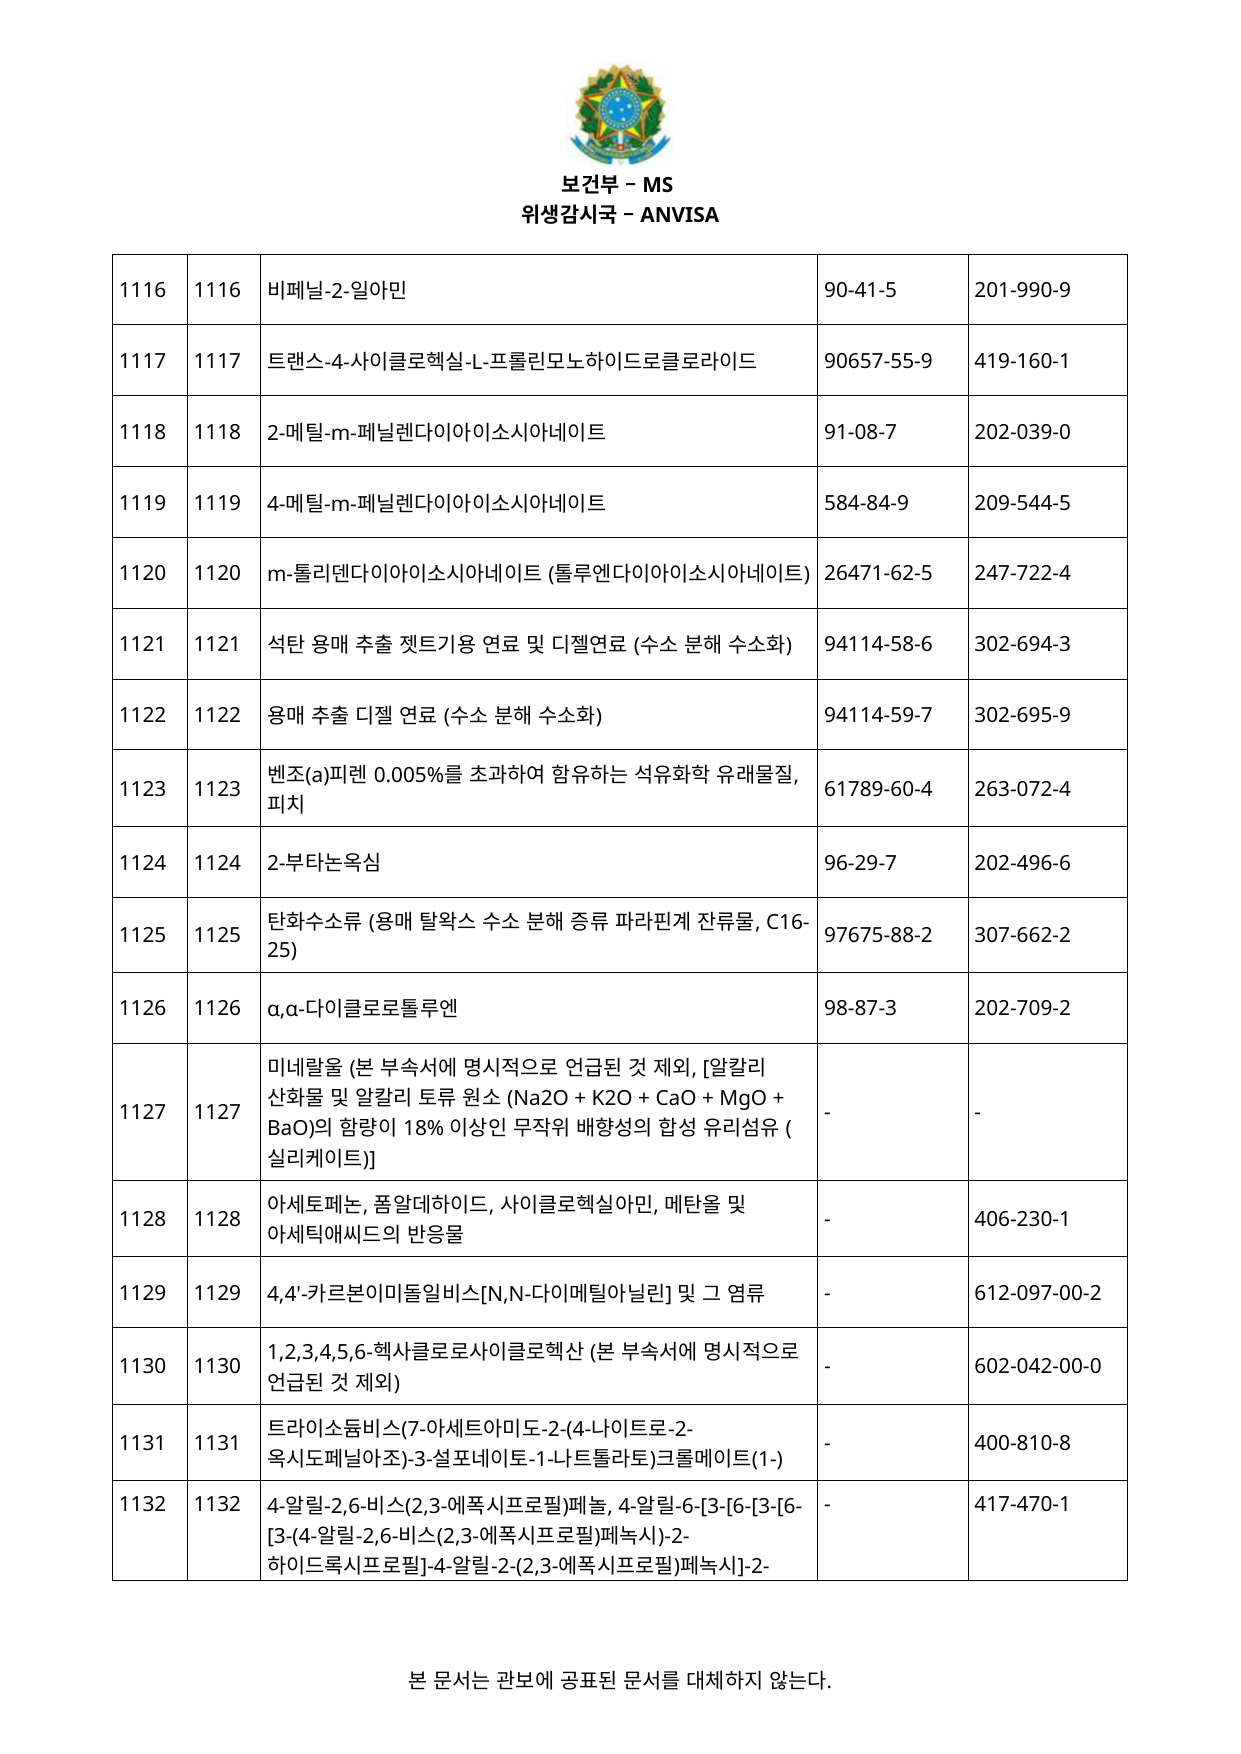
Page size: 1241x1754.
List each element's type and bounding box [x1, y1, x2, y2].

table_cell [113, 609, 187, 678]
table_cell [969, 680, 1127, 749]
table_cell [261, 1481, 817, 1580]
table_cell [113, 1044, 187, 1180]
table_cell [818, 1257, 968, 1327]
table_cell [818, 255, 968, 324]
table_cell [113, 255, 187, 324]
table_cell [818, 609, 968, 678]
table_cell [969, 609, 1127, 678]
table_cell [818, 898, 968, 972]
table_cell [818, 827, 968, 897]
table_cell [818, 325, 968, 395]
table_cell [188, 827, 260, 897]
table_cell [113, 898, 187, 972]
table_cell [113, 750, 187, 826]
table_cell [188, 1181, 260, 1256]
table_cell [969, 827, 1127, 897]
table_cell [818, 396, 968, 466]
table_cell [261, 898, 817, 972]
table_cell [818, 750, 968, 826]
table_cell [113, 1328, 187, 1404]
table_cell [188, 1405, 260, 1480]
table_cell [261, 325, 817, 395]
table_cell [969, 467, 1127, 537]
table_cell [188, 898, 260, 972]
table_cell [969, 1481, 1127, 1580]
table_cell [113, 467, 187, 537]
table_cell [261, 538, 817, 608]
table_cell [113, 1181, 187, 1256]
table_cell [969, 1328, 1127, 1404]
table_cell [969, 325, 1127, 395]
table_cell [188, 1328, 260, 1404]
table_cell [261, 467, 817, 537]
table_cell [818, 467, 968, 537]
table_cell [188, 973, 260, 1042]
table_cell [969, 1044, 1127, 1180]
picture [566, 61, 675, 168]
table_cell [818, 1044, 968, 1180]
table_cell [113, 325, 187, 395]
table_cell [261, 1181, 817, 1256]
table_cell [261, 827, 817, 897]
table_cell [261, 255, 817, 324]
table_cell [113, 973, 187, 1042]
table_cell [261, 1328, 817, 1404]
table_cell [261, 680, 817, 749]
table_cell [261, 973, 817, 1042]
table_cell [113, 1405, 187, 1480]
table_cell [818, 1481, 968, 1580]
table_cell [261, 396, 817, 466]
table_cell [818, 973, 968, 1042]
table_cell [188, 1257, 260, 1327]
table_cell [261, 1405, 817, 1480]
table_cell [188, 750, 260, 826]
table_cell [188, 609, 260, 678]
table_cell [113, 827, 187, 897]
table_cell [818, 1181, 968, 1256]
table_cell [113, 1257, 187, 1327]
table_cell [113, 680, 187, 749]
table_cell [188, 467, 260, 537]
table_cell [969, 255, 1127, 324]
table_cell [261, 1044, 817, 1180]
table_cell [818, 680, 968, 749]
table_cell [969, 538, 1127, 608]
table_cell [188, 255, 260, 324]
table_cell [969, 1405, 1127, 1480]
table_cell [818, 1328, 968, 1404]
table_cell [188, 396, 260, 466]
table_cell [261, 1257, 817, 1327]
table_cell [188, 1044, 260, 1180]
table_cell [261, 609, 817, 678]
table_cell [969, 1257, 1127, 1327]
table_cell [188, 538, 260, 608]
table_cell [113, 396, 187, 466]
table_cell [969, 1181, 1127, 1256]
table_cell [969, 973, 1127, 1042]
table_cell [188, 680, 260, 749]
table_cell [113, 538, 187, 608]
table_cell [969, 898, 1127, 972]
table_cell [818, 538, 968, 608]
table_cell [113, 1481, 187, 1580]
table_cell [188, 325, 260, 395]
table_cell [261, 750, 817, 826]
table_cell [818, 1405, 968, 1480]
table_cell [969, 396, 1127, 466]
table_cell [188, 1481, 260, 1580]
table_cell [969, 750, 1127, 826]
